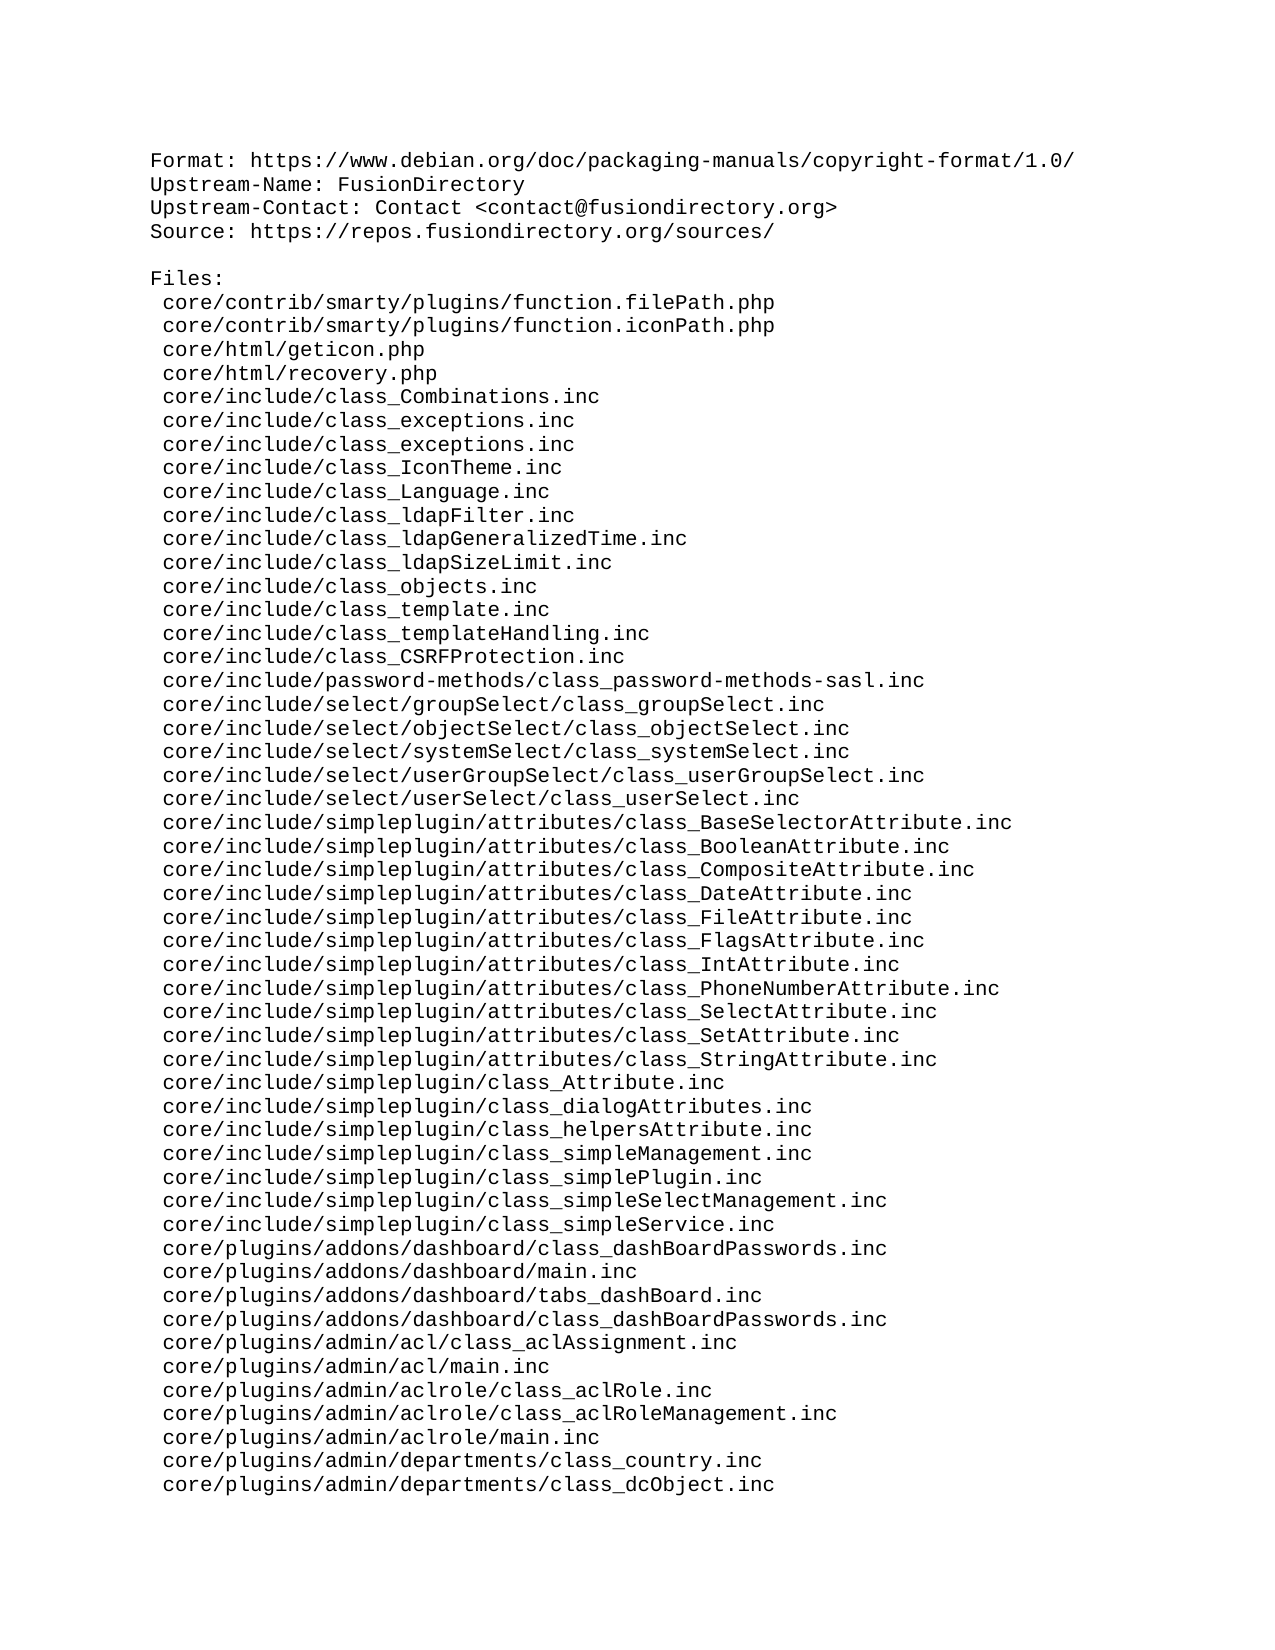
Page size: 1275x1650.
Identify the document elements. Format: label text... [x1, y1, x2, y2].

text core/include/class_template.inc [150, 599, 1125, 623]
text core/plugins/admin/acl/main.inc [150, 1356, 1125, 1379]
text core/include/select/systemSelect/class_systemSelect.inc [150, 741, 1125, 765]
text core/plugins/admin/departments/class_dcObject.inc [150, 1474, 1125, 1498]
text core/include/class_ldapGeneralizedTime.inc [150, 528, 1125, 552]
text Upstream-Name: FusionDirectory [150, 174, 1125, 197]
text core/include/password-methods/class_password-methods-sasl.inc [150, 670, 1125, 694]
text core/include/simpleplugin/attributes/class_PhoneNumberAttribute.inc [150, 978, 1125, 1001]
text core/plugins/admin/departments/class_country.inc [150, 1451, 1125, 1474]
text core/include/simpleplugin/class_helpersAttribute.inc [150, 1119, 1125, 1143]
text core/include/select/objectSelect/class_objectSelect.inc [150, 717, 1125, 741]
text core/include/class_exceptions.inc [150, 410, 1125, 434]
text Files: [150, 268, 1125, 292]
text core/include/simpleplugin/attributes/class_SelectAttribute.inc [150, 1001, 1125, 1025]
text core/include/class_CSRFProtection.inc [150, 647, 1125, 670]
text core/include/class_ldapFilter.inc [150, 505, 1125, 528]
text core/plugins/addons/dashboard/class_dashBoardPasswords.inc [150, 1238, 1125, 1261]
text Source: https://repos.fusiondirectory.org/sources/ [150, 221, 1125, 244]
text core/include/class_Combinations.inc [150, 386, 1125, 410]
text core/include/simpleplugin/attributes/class_BooleanAttribute.inc [150, 836, 1125, 859]
text core/plugins/addons/dashboard/class_dashBoardPasswords.inc [150, 1309, 1125, 1332]
text core/include/simpleplugin/attributes/class_DateAttribute.inc [150, 883, 1125, 907]
text Format: https://www.debian.org/doc/packaging-manuals/copyright-format/1.0/ [150, 150, 1125, 174]
text core/include/simpleplugin/attributes/class_IntAttribute.inc [150, 954, 1125, 978]
text core/contrib/smarty/plugins/function.iconPath.php [150, 316, 1125, 339]
text Upstream-Contact: Contact <contact@fusiondirectory.org> [150, 197, 1125, 221]
text core/include/select/userGroupSelect/class_userGroupSelect.inc [150, 765, 1125, 788]
text core/html/recovery.php [150, 363, 1125, 386]
text core/include/class_templateHandling.inc [150, 623, 1125, 647]
text core/include/select/groupSelect/class_groupSelect.inc [150, 694, 1125, 717]
text core/include/simpleplugin/class_Attribute.inc [150, 1072, 1125, 1096]
text core/plugins/admin/aclrole/class_aclRole.inc [150, 1379, 1125, 1403]
text core/include/simpleplugin/class_simpleService.inc [150, 1214, 1125, 1238]
text core/include/class_objects.inc [150, 576, 1125, 599]
text core/include/simpleplugin/attributes/class_StringAttribute.inc [150, 1048, 1125, 1072]
text core/include/class_ldapSizeLimit.inc [150, 552, 1125, 576]
text core/contrib/smarty/plugins/function.filePath.php [150, 292, 1125, 316]
text core/include/class_exceptions.inc [150, 434, 1125, 457]
text core/include/simpleplugin/attributes/class_FileAttribute.inc [150, 907, 1125, 930]
text core/include/class_Language.inc [150, 481, 1125, 505]
text core/plugins/addons/dashboard/tabs_dashBoard.inc [150, 1285, 1125, 1309]
text core/plugins/admin/aclrole/main.inc [150, 1427, 1125, 1451]
text core/include/simpleplugin/attributes/class_BaseSelectorAttribute.inc [150, 812, 1125, 836]
text core/include/simpleplugin/attributes/class_CompositeAttribute.inc [150, 859, 1125, 883]
text core/include/simpleplugin/attributes/class_SetAttribute.inc [150, 1025, 1125, 1048]
text core/plugins/admin/acl/class_aclAssignment.inc [150, 1332, 1125, 1356]
text core/include/simpleplugin/class_simplePlugin.inc [150, 1167, 1125, 1190]
text core/include/simpleplugin/class_simpleSelectManagement.inc [150, 1190, 1125, 1214]
text core/plugins/addons/dashboard/main.inc [150, 1261, 1125, 1285]
text core/include/class_IconTheme.inc [150, 457, 1125, 481]
text core/include/select/userSelect/class_userSelect.inc [150, 788, 1125, 812]
text core/html/geticon.php [150, 339, 1125, 363]
text core/include/simpleplugin/class_simpleManagement.inc [150, 1143, 1125, 1167]
text core/include/simpleplugin/attributes/class_FlagsAttribute.inc [150, 930, 1125, 954]
text core/include/simpleplugin/class_dialogAttributes.inc [150, 1096, 1125, 1119]
text core/plugins/admin/aclrole/class_aclRoleManagement.inc [150, 1403, 1125, 1427]
